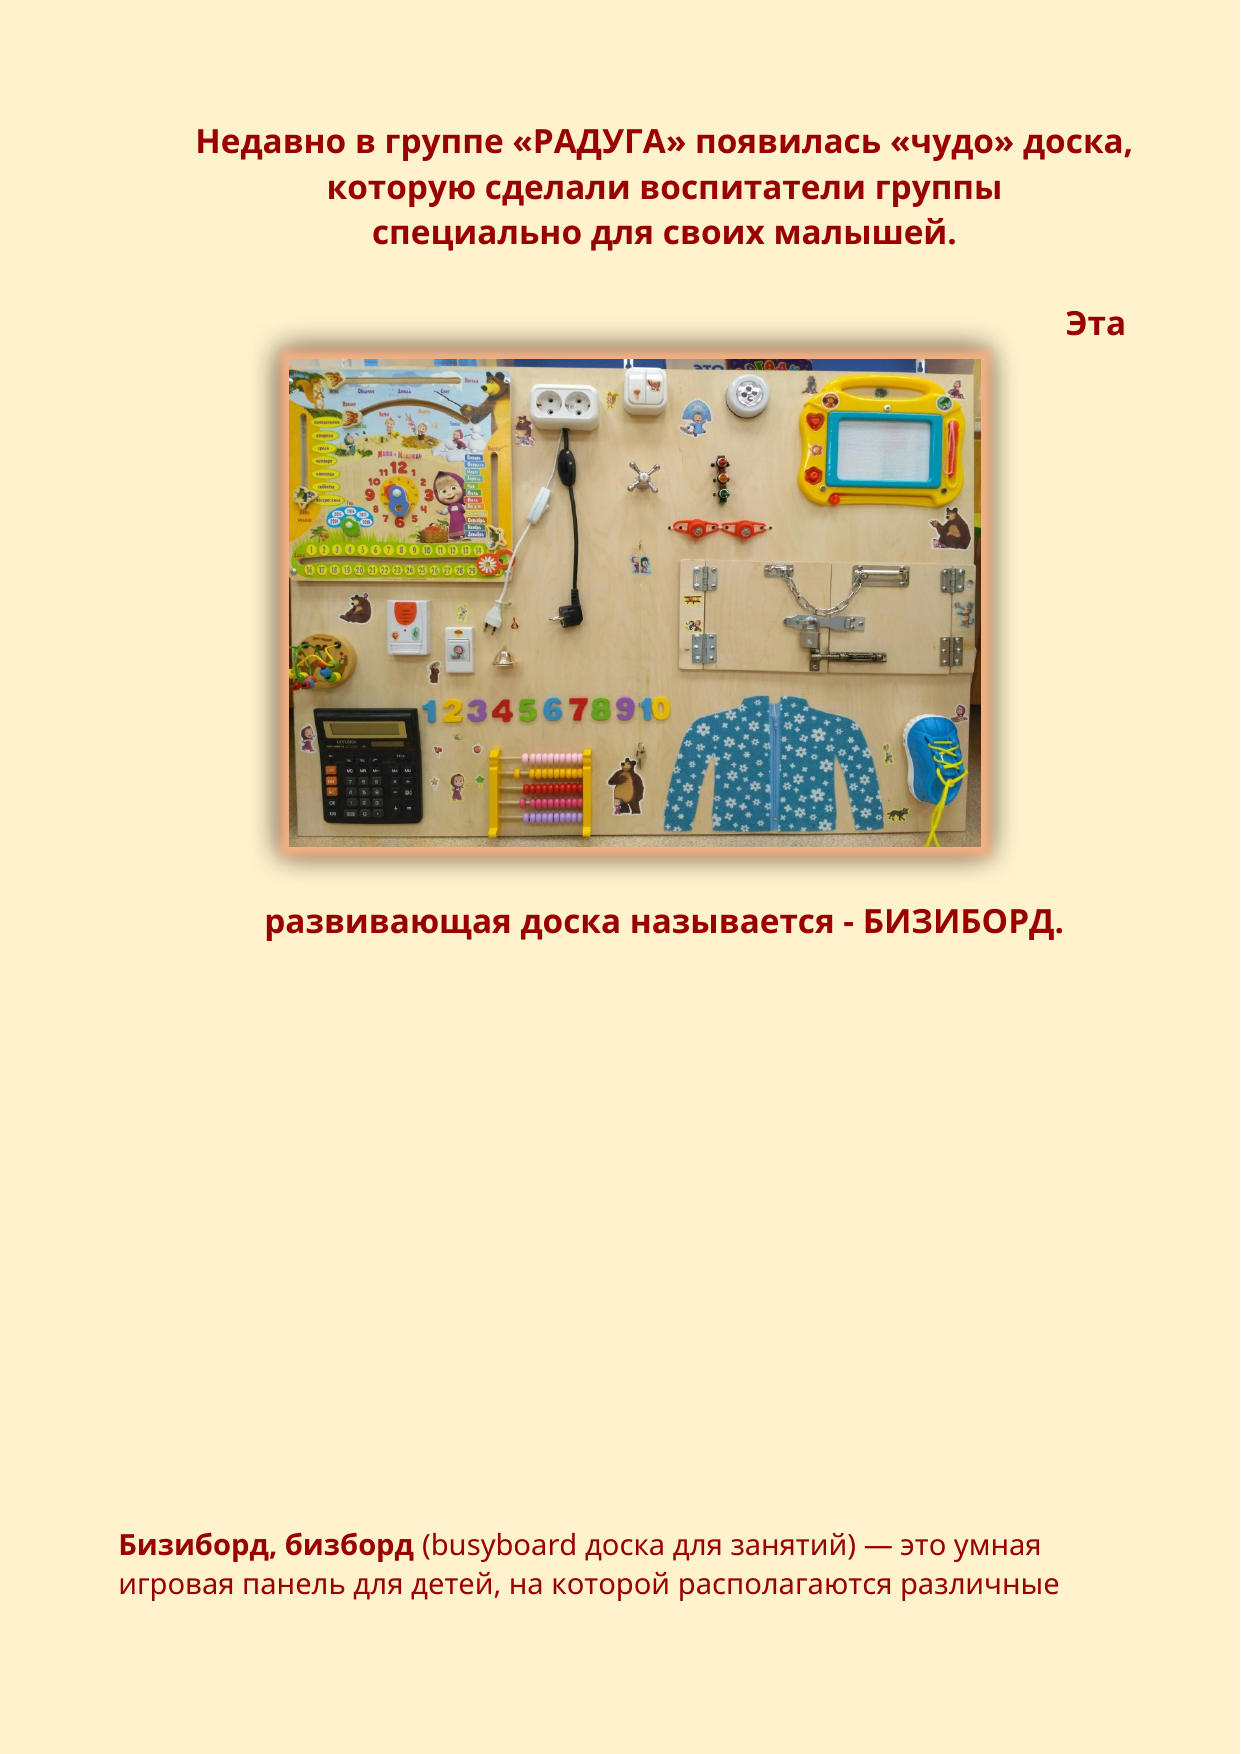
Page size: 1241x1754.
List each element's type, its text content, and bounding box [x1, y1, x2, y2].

text специально для своих малышей. [177, 209, 1152, 254]
text Недавно в группе «РАДУГА» появилась «чудо» доска, которую сделали воспитатели группы [177, 118, 1152, 209]
picture [289, 359, 981, 847]
